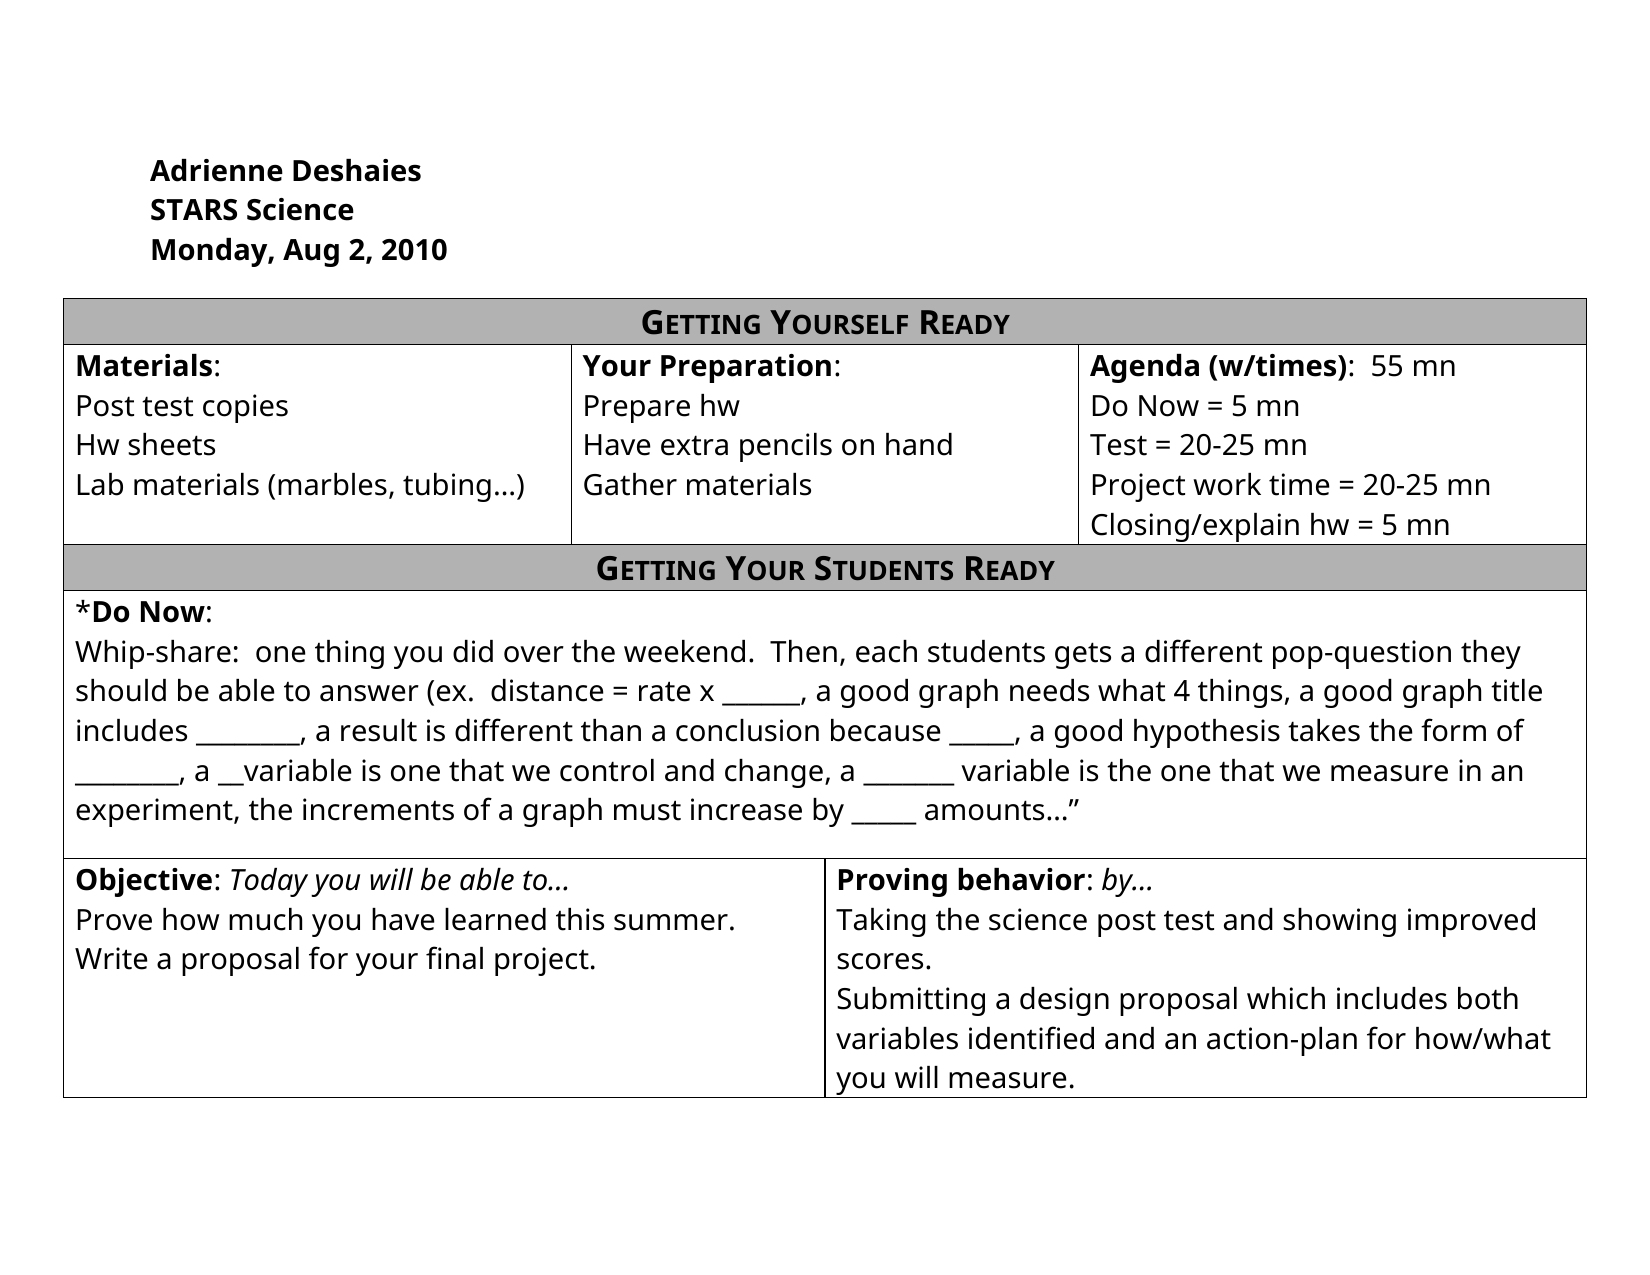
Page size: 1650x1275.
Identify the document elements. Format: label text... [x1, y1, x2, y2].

table_cell Materials: Post test copies Hw sheets Lab materials (marbles, tubing…) [64, 345, 571, 544]
text Adrienne Deshaies [150, 150, 1500, 190]
table_header Getting Yourself Ready [64, 299, 1586, 344]
text STARS Science [150, 190, 1500, 229]
table_cell Objective: Today you will be able to… Prove how much you have learned this summer. Write a proposal for your final project. [64, 859, 824, 1097]
text Monday, Aug 2, 2010 [150, 229, 1500, 269]
table_cell Getting Your Students Ready [64, 545, 1586, 590]
table_cell *Do Now: Whip-share: one thing you did over the weekend. Then, each students gets a different pop-question they should be able to answer (ex. distance = rate x ______, a good graph needs what 4 things, a good graph title includes ________, a result is different than a conclusion because _____, a good hypothesis takes the form of ________, a __variable is one that we control and change, a _______ variable is the one that we measure in an experiment, the increments of a graph must increase by _____ amounts…” [64, 591, 1586, 858]
table_cell Your Preparation: Prepare hw Have extra pencils on hand Gather materials [572, 345, 1078, 544]
table_cell Proving behavior: by… Taking the science post test and showing improved scores. Submitting a design proposal which includes both variables identified and an action-plan for how/what you will measure. [826, 859, 1586, 1097]
table_cell Agenda (w/times): 55 mn Do Now = 5 mn Test = 20-25 mn Project work time = 20-25 mn Closing/explain hw = 5 mn [1079, 345, 1586, 544]
